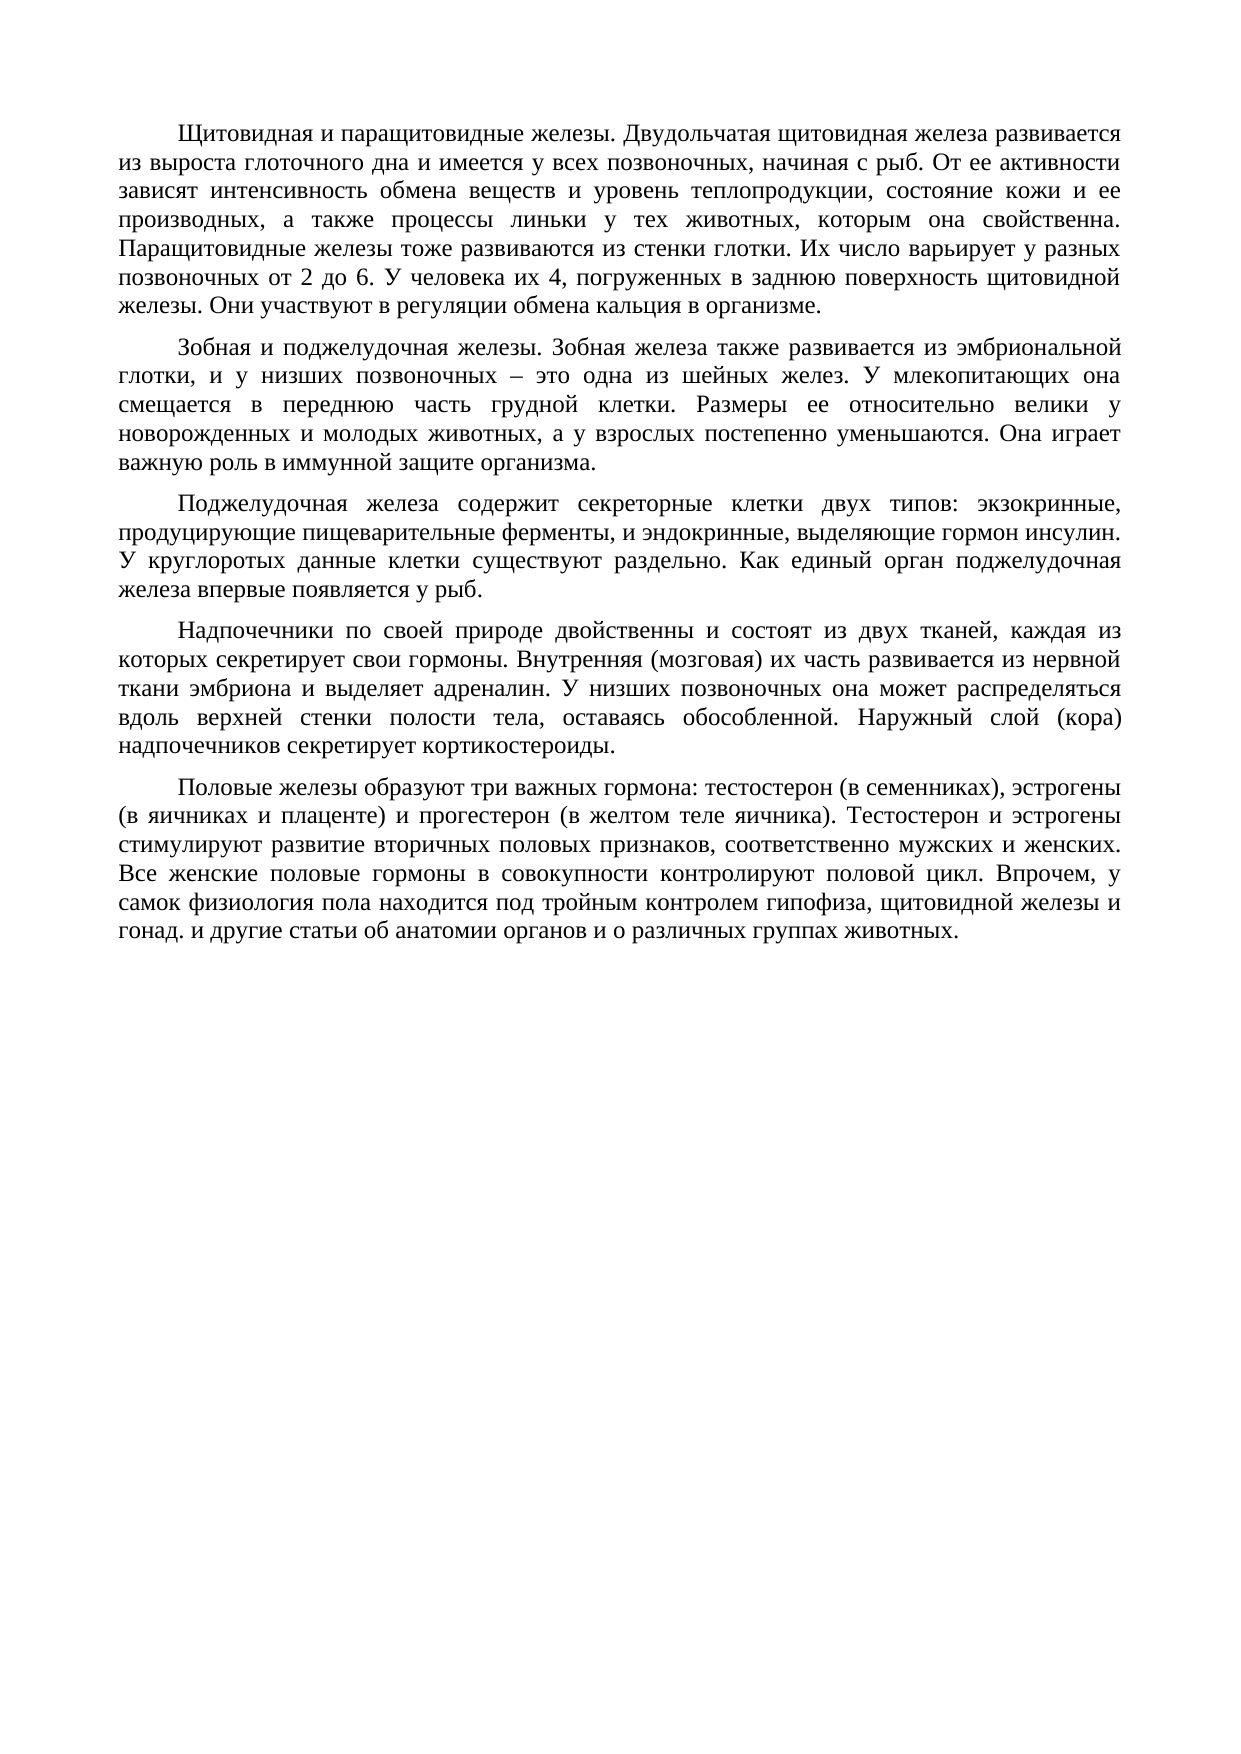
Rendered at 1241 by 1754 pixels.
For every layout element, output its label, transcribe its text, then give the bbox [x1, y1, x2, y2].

text Щитовидная и паращитовидные железы. Двудольчатая щитовидная железа развивается из выроста глоточного дна и имеется у всех позвоночных, начиная с рыб. От ее активности зависят интенсивность обмена веществ и уровень теплопродукции, состояние кожи и ее производных, а также процессы линьки у тех животных, которым она свойственна. Паращитовидные железы тоже развиваются из стенки глотки. Их число варьирует у разных позвоночных от 2 до 6. У человека их 4, погруженных в заднюю поверхность щитовидной железы. Они участвуют в регуляции обмена кальция в организме. [118, 118, 1122, 319]
text Поджелудочная железа содержит секреторные клетки двух типов: экзокринные, продуцирующие пищеварительные ферменты, и эндокринные, выделяющие гормон инсулин. У круглоротых данные клетки существуют раздельно. Как единый орган поджелудочная железа впервые появляется у рыб. [118, 488, 1122, 603]
text Надпочечники по своей природе двойственны и состоят из двух тканей, каждая из которых секретирует свои гормоны. Внутренняя (мозговая) их часть развивается из нервной ткани эмбриона и выделяет адреналин. У низших позвоночных она может распределяться вдоль верхней стенки полости тела, оставаясь обособленной. Наружный слой (кора) надпочечников секретирует кортикостероиды. [118, 616, 1122, 759]
text Половые железы образуют три важных гормона: тестостерон (в семенниках), эстрогены (в яичниках и плаценте) и прогестерон (в желтом теле яичника). Тестостерон и эстрогены стимулируют развитие вторичных половых признаков, соответственно мужских и женских. Все женские половые гормоны в совокупности контролируют половой цикл. Впрочем, у самок физиология пола находится под тройным контролем гипофиза, щитовидной железы и гонад. и другие статьи об анатомии органов и о различных группах животных. [118, 772, 1122, 944]
text Зобная и поджелудочная железы. Зобная железа также развивается из эмбриональной глотки, и у низших позвоночных – это одна из шейных желез. У млекопитающих она смещается в переднюю часть грудной клетки. Размеры ее относительно велики у новорожденных и молодых животных, а у взрослых постепенно уменьшаются. Она играет важную роль в иммунной защите организма. [118, 332, 1122, 476]
